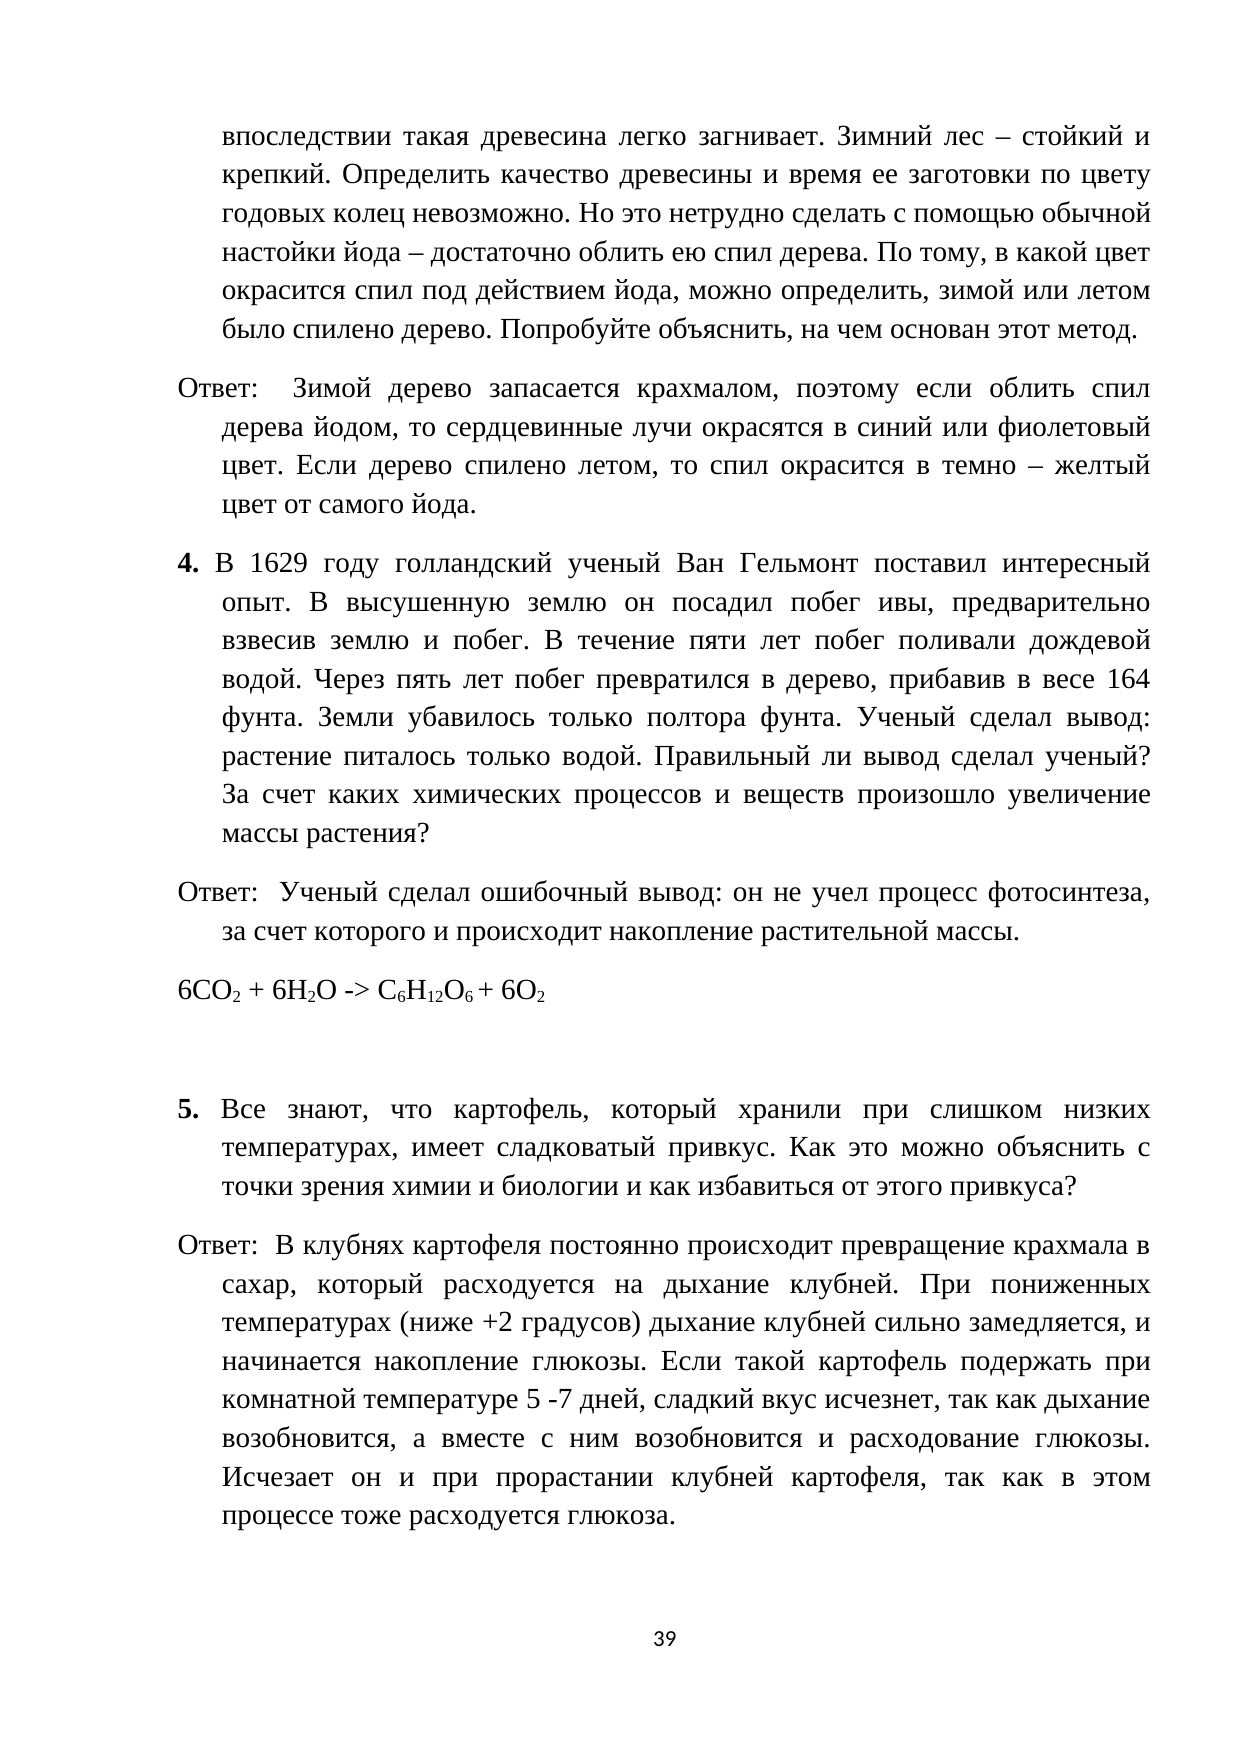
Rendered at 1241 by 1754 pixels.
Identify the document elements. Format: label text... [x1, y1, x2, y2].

text 5. Все знают, что картофель, который хранили при слишком низких температурах, имеет сладковатый привкус. Как это можно объяснить с точки зрения химии и биологии и как избавиться от этого привкуса? [177, 1091, 1152, 1202]
text Ответ: Ученый сделал ошибочный вывод: он не учел процесс фотосинтеза, за счет которого и происходит накопление растительной массы. [177, 874, 1152, 946]
text Ответ: Зимой дерево запасается крахмалом, поэтому если облить спил дерева йодом, то сердцевинные лучи окрасятся в синий или фиолетовый цвет. Если дерево спилено летом, то спил окрасится в темно – желтый цвет от самого йода. [177, 370, 1152, 519]
text 4. В 1629 году голландский ученый Ван Гельмонт поставил интересный опыт. В высушенную землю он посадил побег ивы, предварительно взвесив землю и побег. В течение пяти лет побег поливали дождевой водой. Через пять лет побег превратился в дерево, прибавив в весе 164 фунта. Земли убавилось только полтора фунта. Ученый сделал вывод: растение питалось только водой. Правильный ли вывод сделал ученый? За счет каких химических процессов и веществ произошло увеличение массы растения? [177, 545, 1152, 848]
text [177, 118, 1152, 344]
text Ответ: В клубнях картофеля постоянно происходит превращение крахмала в сахар, который расходуется на дыхание клубней. При пониженных температурах (ниже +2 градусов) дыхание клубней сильно замедляется, и начинается накопление глюкозы. Если такой картофель подержать при комнатной температуре 5 -7 дней, сладкий вкус исчезнет, так как дыхание возобновится, а вместе с ним возобновится и расходование глюкозы. Исчезает он и при прорастании клубней картофеля, так как в этом процессе тоже расходуется глюкоза. [177, 1227, 1152, 1531]
text 6СО2 + 6Н2О -> С6Н12О6 + 6О2 [177, 972, 1152, 1006]
